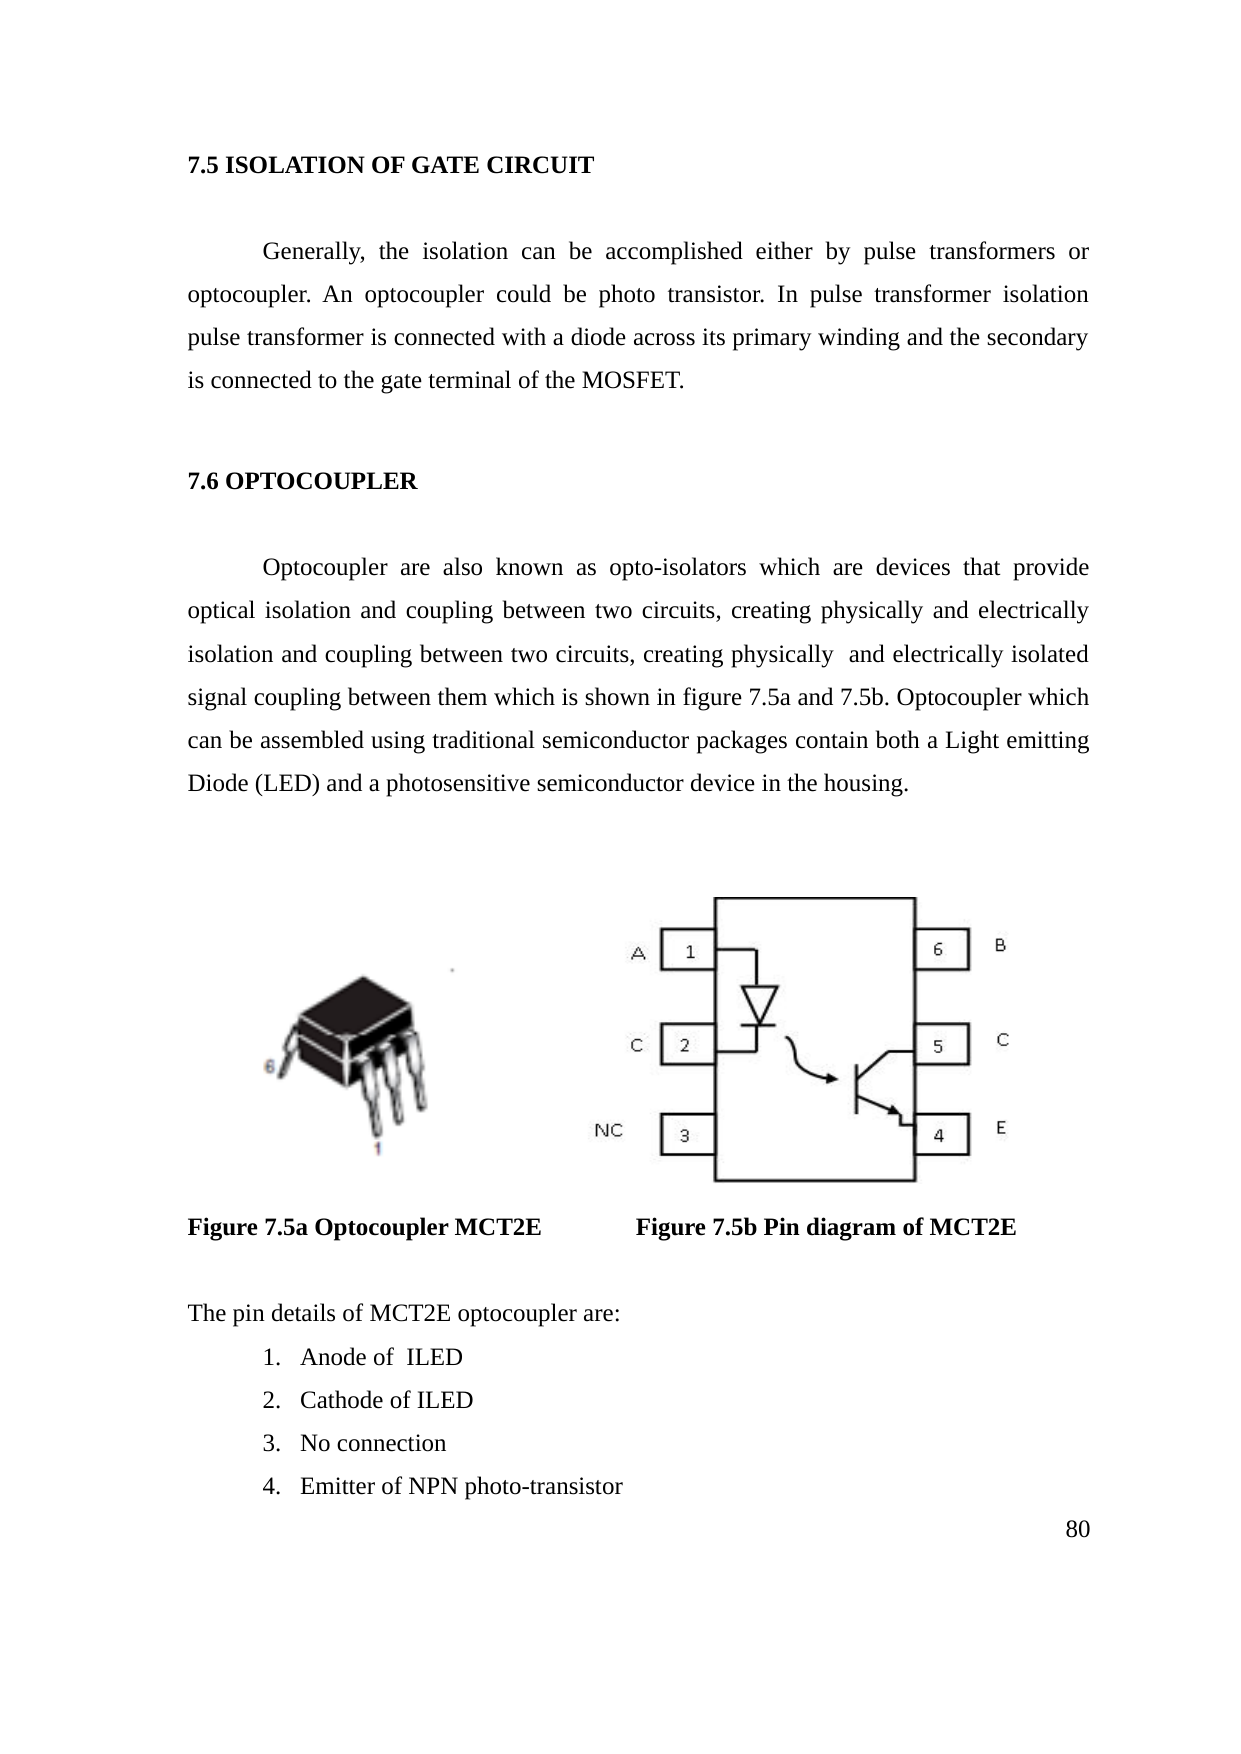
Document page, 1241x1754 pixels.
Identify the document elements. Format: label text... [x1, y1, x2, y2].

list Emitter of NPN photo-transistor [262, 1471, 1090, 1500]
text Optocoupler are also known as opto-isolators which are devices that provide optical isolation and coupling between two circuits, creating physically and electrically isolation and coupling between two circuits, creating physically and electrically isolated signal coupling between them which is shown in figure 7.5a and 7.5b. Optocoupler which can be assembled using traditional semiconductor packages contain both a Light emitting Diode (LED) and a photosensitive semiconductor device in the housing. [187, 552, 1090, 797]
text 7.5 ISOLATION OF GATE CIRCUIT [187, 150, 1090, 179]
text Figure 7.5a Optocoupler MCT2E Figure 7.5b Pin diagram of MCT2E [187, 1212, 1090, 1241]
list Cathode of ILED [262, 1385, 1090, 1413]
list 80 [300, 1514, 1090, 1543]
text 7.6 OPTOCOUPLER [187, 466, 1090, 495]
list Anode of ILED [262, 1342, 1090, 1370]
text Generally, the isolation can be accomplished either by pulse transformers or optocoupler. An optocoupler could be photo transistor. In pulse transformer isolation pulse transformer is connected with a diode across its primary winding and the secondary is connected to the gate terminal of the MOSFET. [187, 236, 1090, 394]
list No connection [262, 1428, 1090, 1457]
picture [576, 897, 1018, 1184]
picture [262, 967, 464, 1184]
text The pin details of MCT2E optocoupler are: [187, 1298, 1090, 1327]
